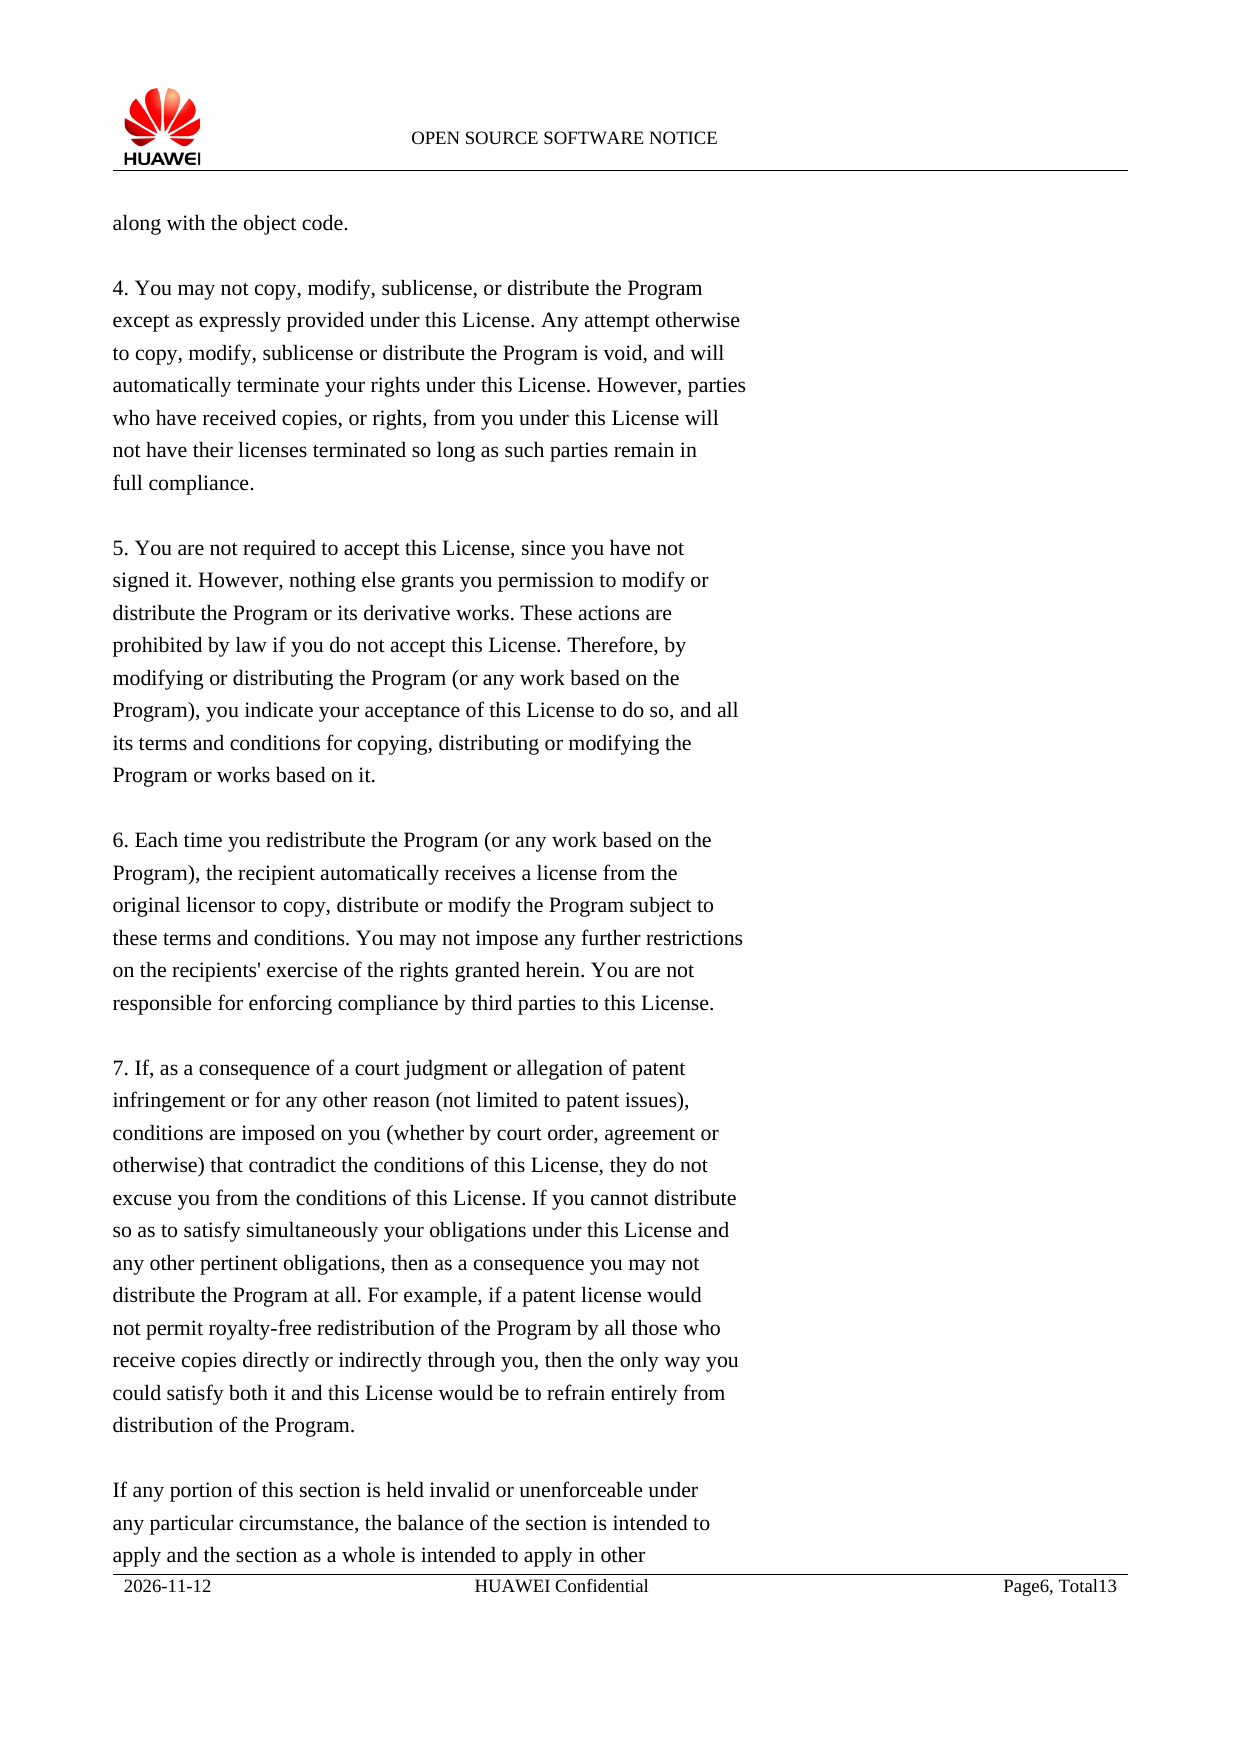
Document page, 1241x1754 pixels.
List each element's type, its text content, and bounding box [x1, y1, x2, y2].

picture [124, 88, 201, 165]
